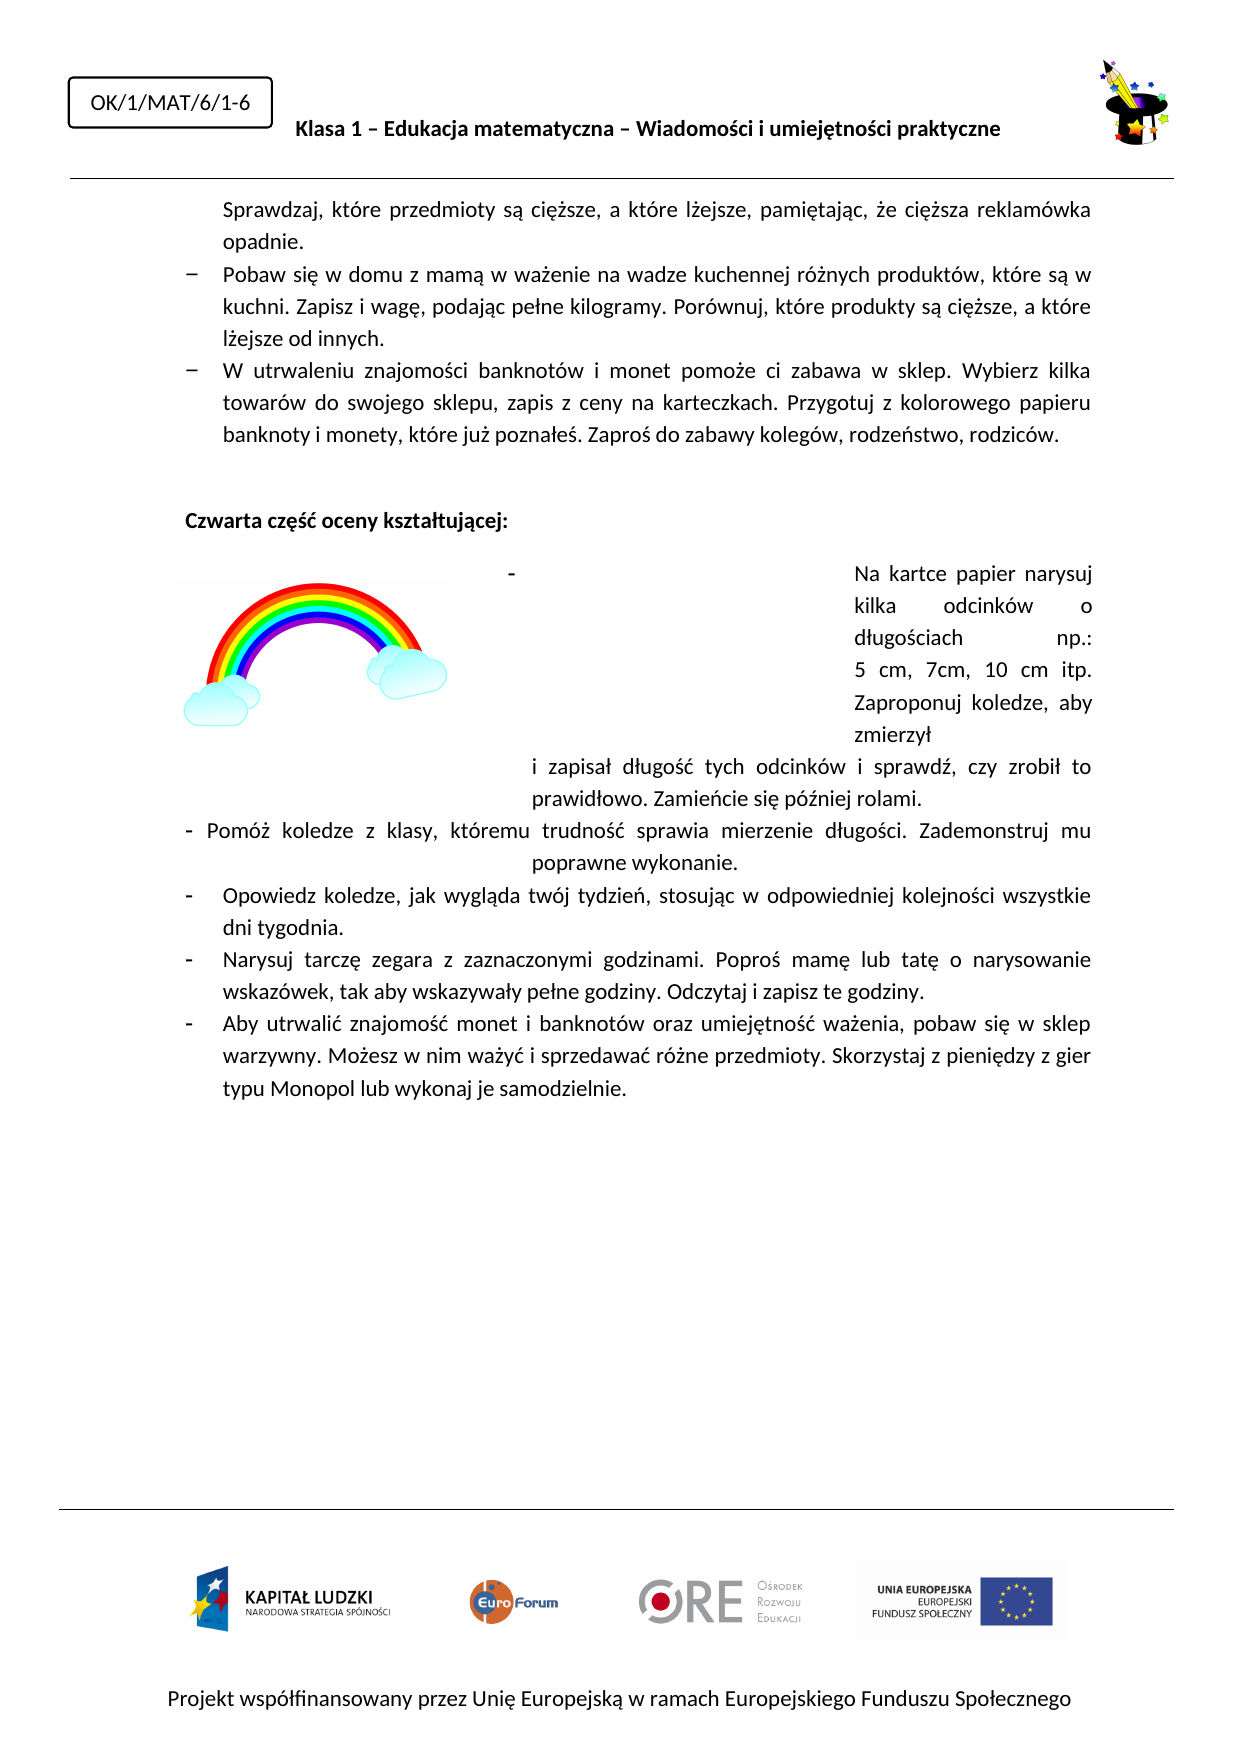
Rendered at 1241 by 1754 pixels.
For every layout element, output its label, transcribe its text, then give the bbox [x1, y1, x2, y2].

list Na kartce papier narysuj kilka odcinków o długościach np.: , 7cm, itp. Zaproponuj koledze, aby zmierzył i zapisał długość tych odcinków i sprawdź, czy zrobił to prawidłowo. Zamieńcie się później rolami. [185, 559, 1093, 812]
picture [173, 578, 452, 735]
list W utrwaleniu znajomości banknotów i monet pomoże ci zabawa w sklep. Wybierz kilka towarów do swojego sklepu, zapis z ceny na karteczkach. Przygotuj z kolorowego papieru banknoty i monety, które już poznałeś. Zaproś do zabawy kolegów, rodzeństwo, rodziców. [185, 356, 1093, 449]
picture [148, 1533, 1092, 1664]
list Narysuj tarczę zegara z zaznaczonymi godzinami. Poproś mamę lub tatę o narysowanie wskazówek, tak aby wskazywały pełne godziny. Odczytaj i zapisz te godziny. [185, 945, 1093, 1005]
list Opowiedz koledze, jak wygląda twój tydzień, stosując w odpowiedniej kolejności wszystkie dni tygodnia. [185, 881, 1093, 941]
list Pobaw się w domu z mamą w ważenie na wadze kuchennej różnych produktów, które są w kuchni. Zapisz i wagę, podając pełne kilogramy. Porównuj, które produkty są cięższe, a które lżejsze od innych. [185, 260, 1093, 352]
picture [1084, 56, 1185, 149]
list Aby utrwalić znajomość monet i banknotów oraz umiejętność ważenia, pobaw się w sklep warzywny. Możesz w nim ważyć i sprzedawać różne przedmioty. Skorzystaj z pieniędzy z gier typu Monopol lub wykonaj je samodzielnie. [185, 1009, 1093, 1102]
text Czwarta część oceny kształtującej: [185, 506, 1093, 534]
list Pomóż koledze z klasy, któremu trudność sprawia mierzenie długości. Zademonstruj mu poprawne wykonanie. [185, 816, 1093, 877]
